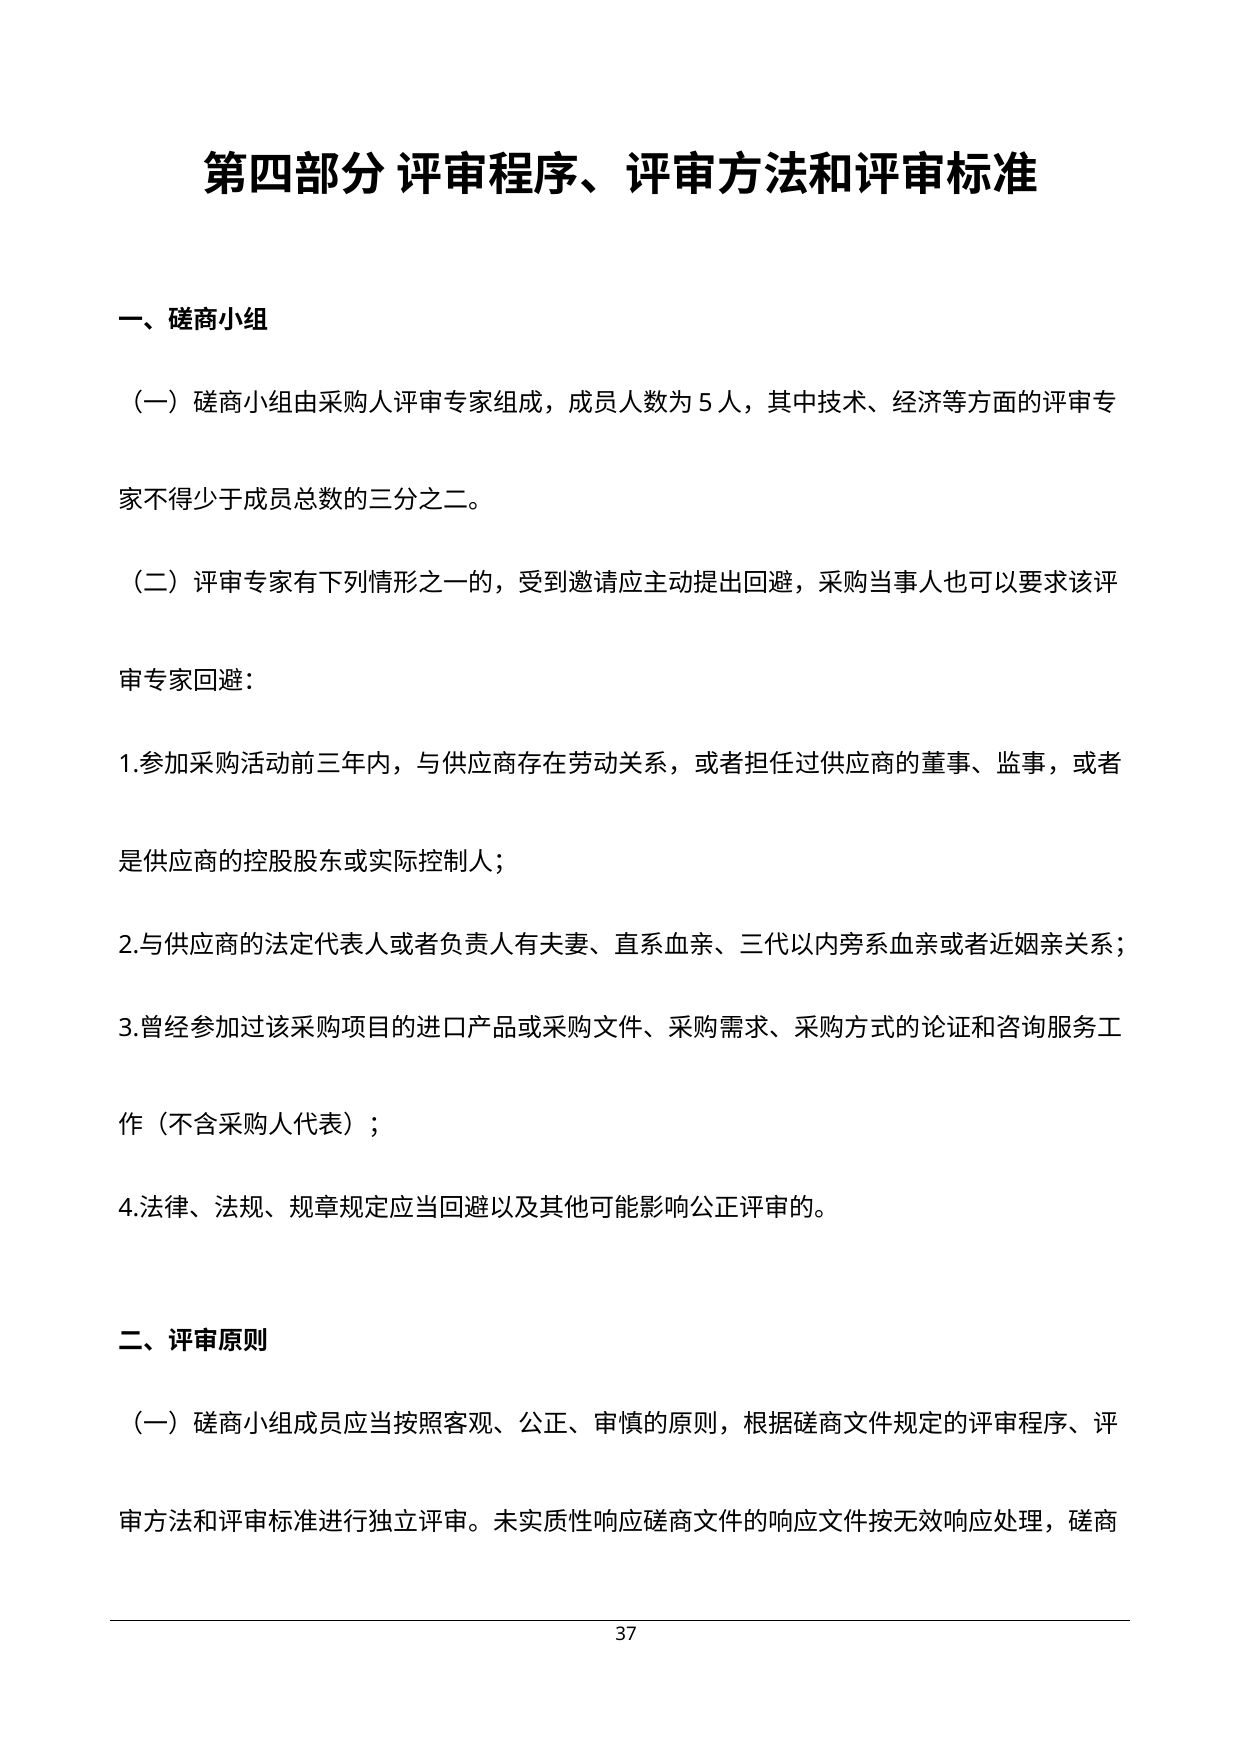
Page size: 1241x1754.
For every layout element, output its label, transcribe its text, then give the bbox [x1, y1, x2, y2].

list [118, 1389, 1122, 1552]
text （二）评审专家有下列情形之一的，受到邀请应主动提出回避，采购当事人也可以要求该评审专家回避： [118, 548, 1122, 711]
text 1.参加采购活动前三年内，与供应商存在劳动关系，或者担任过供应商的董事、监事，或者是供应商的控股股东或实际控制人； [118, 729, 1122, 892]
list 一、磋商小组 [118, 285, 1122, 350]
text 2.与供应商的法定代表人或者负责人有夫妻、直系血亲、三代以内旁系血亲或者近姻亲关系； [118, 910, 1122, 975]
list 二、评审原则 [118, 1306, 1122, 1371]
text 3.曾经参加过该采购项目的进口产品或采购文件、采购需求、采购方式的论证和咨询服务工作（不含采购人代表）； [118, 993, 1122, 1155]
text （一）磋商小组由采购人评审专家组成，成员人数为5人，其中技术、经济等方面的评审专家不得少于成员总数的三分之二。 [118, 368, 1122, 530]
text 4.法律、法规、规章规定应当回避以及其他可能影响公正评审的。 [118, 1173, 1122, 1238]
list 第四部分 评审程序、评审方法和评审标准 [118, 122, 1122, 219]
